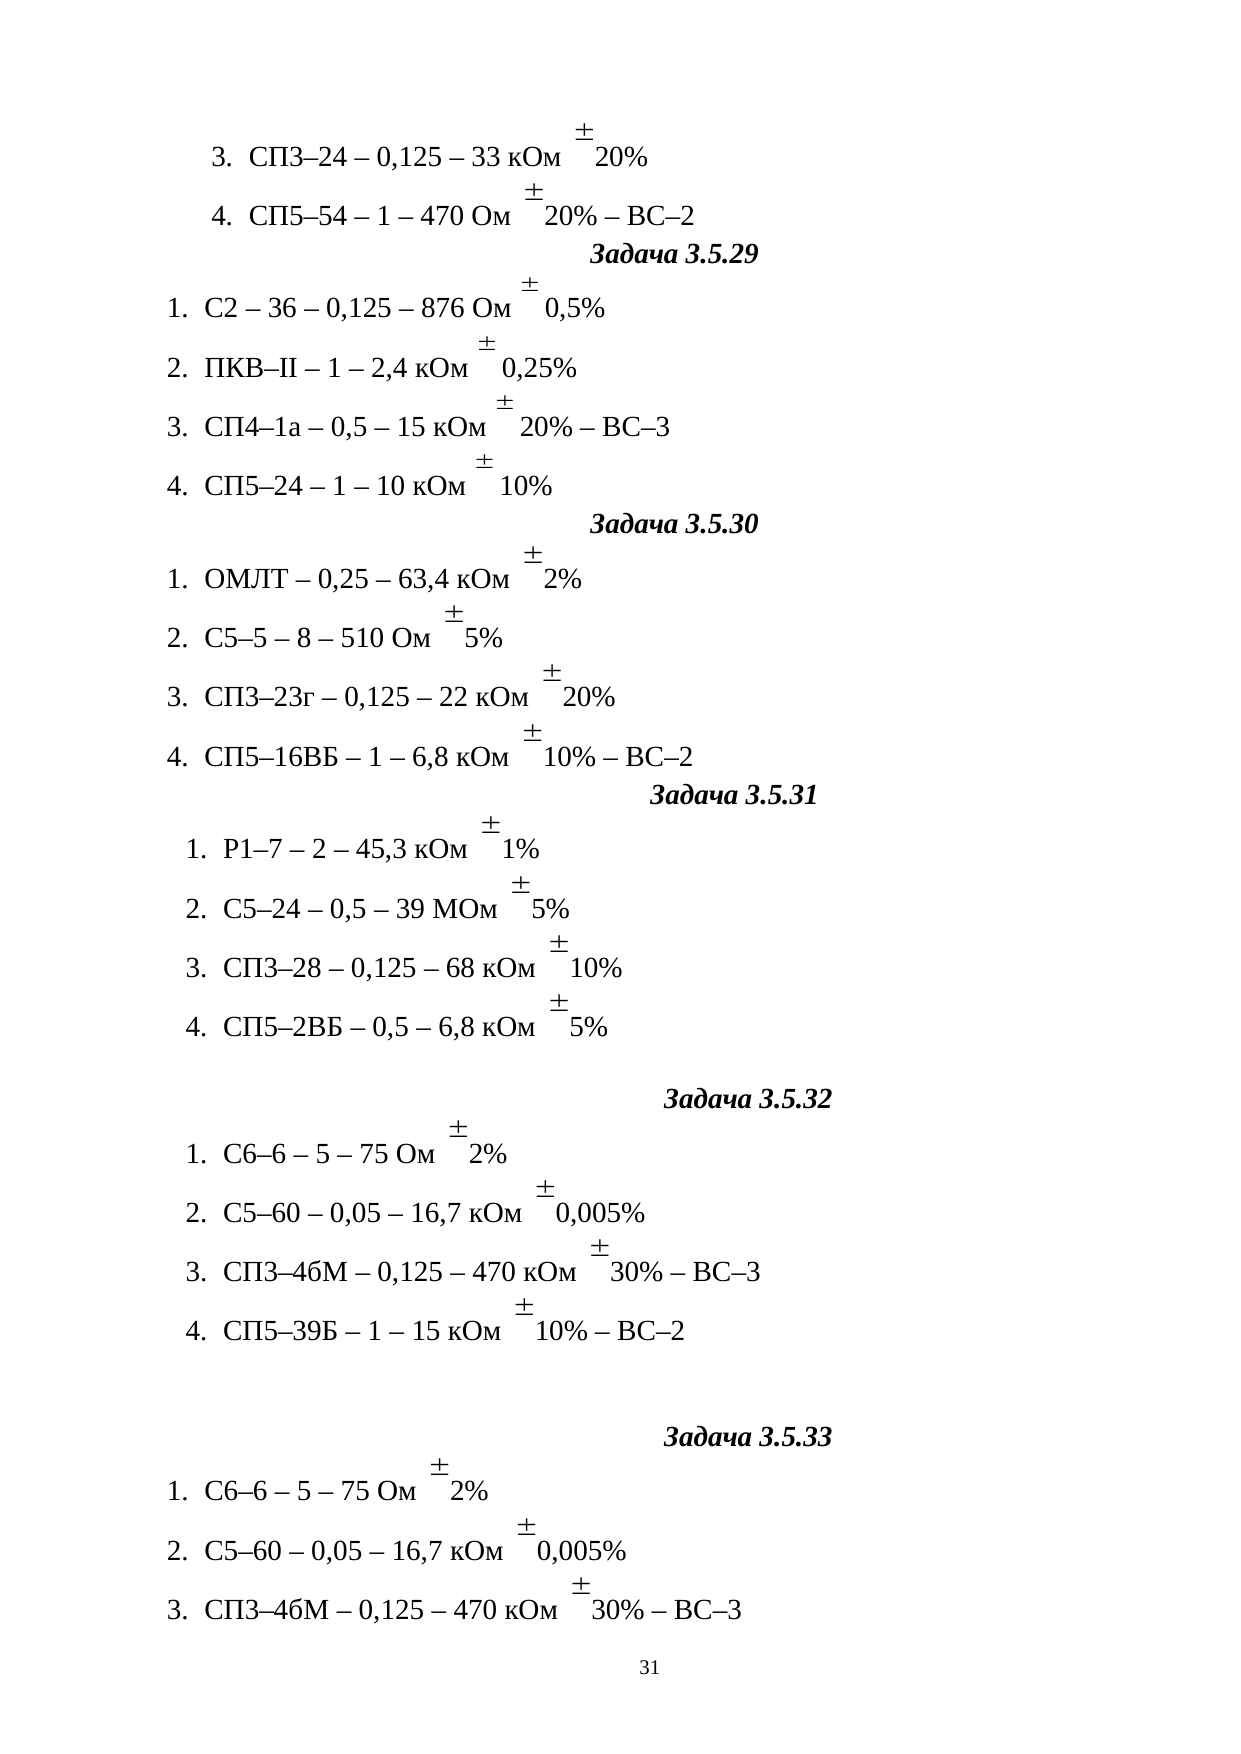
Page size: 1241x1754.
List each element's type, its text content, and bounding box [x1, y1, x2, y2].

list Р1–7 – 2 – 45,3 кОм 1% [185, 811, 1152, 865]
list ПКВ–II – 1 – 2,4 кОм 0,25% [167, 329, 1152, 383]
list С6–6 – 5 – 75 Ом 2% [185, 1115, 1152, 1169]
list СП5–16ВБ – 1 – 6,8 кОм 10% – ВС–2 [167, 718, 1152, 772]
list СП3–28 – 0,125 – 68 кОм 10% [185, 929, 1152, 984]
list С2 – 36 – 0,125 – 876 Ом 0,5% [167, 270, 1152, 324]
list СП3–4бМ – 0,125 – 470 кОм 30% – ВС–3 [167, 1571, 1152, 1626]
list С5–24 – 0,5 – 39 МОм 5% [185, 870, 1152, 924]
list СП3–4бМ – 0,125 – 470 кОм 30% – ВС–3 [185, 1234, 1152, 1288]
list СП3–24 – 0,125 – 33 кОм 20% [211, 118, 1152, 172]
list СП5–39Б – 1 – 15 кОм 10% – ВС–2 [185, 1293, 1152, 1347]
list С5–60 – 0,05 – 16,7 кОм 0,005% [167, 1512, 1152, 1566]
text Задача 3.5.30 [535, 507, 1152, 540]
text Задача 3.5.29 [543, 237, 1152, 270]
list С5–60 – 0,05 – 16,7 кОм 0,005% [185, 1174, 1152, 1229]
list СП3–23г – 0,125 – 22 кОм 20% [167, 659, 1152, 713]
list СП5–24 – 1 – 10 кОм 10% [167, 448, 1152, 502]
text Задача 3.5.33 [592, 1419, 1152, 1453]
list СП5–2ВБ – 0,5 – 6,8 кОм 5% [185, 989, 1152, 1043]
text Задача 3.5.31 [535, 777, 1152, 811]
list С5–5 – 8 – 510 Ом 5% [167, 600, 1152, 654]
list СП4–1а – 0,5 – 15 кОм 20% – ВС–3 [167, 388, 1152, 443]
list С6–6 – 5 – 75 Ом 2% [167, 1453, 1152, 1507]
text Задача 3.5.32 [592, 1082, 1152, 1115]
list СП5–54 – 1 – 470 Ом 20% – ВС–2 [211, 177, 1152, 232]
list ОМЛТ – 0,25 – 63,4 кОм 2% [167, 540, 1152, 595]
